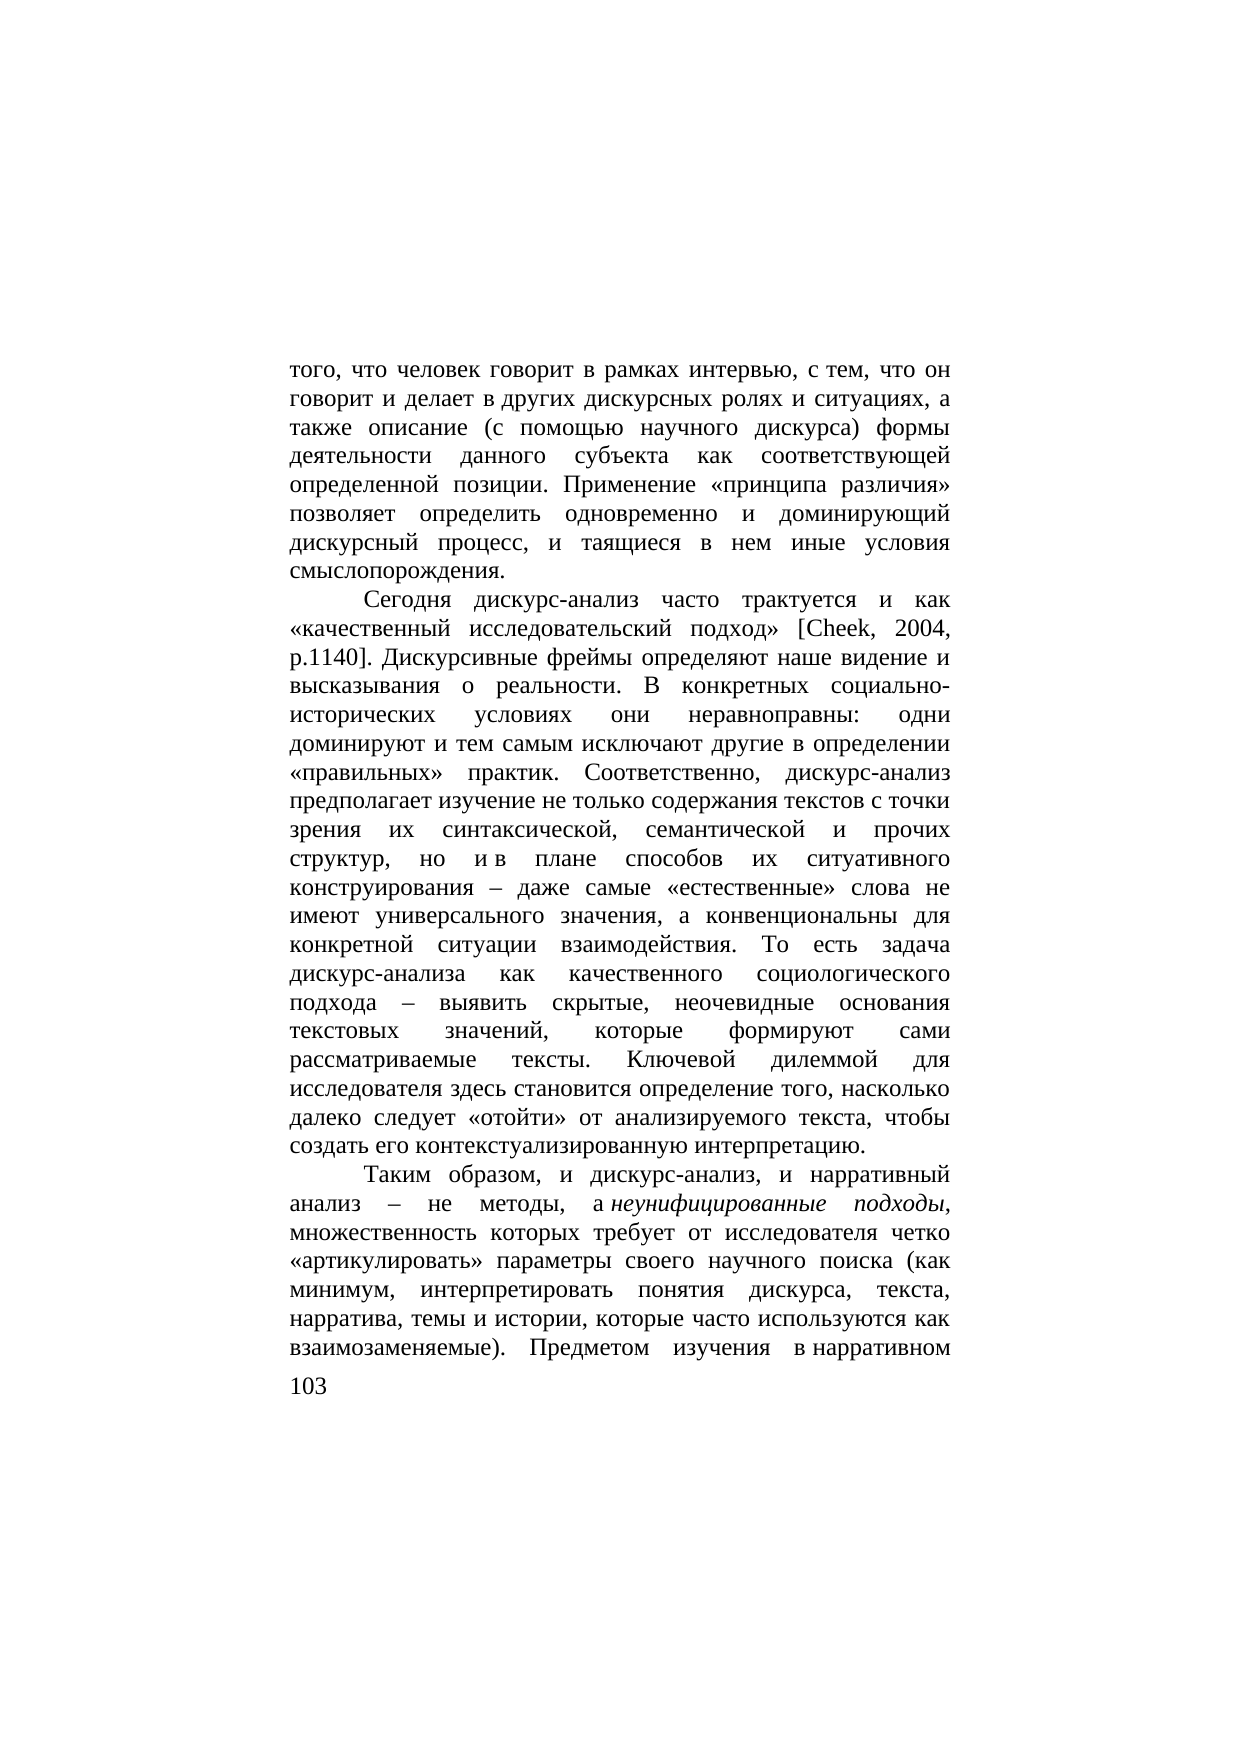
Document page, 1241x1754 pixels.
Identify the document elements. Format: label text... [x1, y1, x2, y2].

text Сегодня дискурс-анализ часто трактуется и как «качественный исследовательский подход» [Cheek, 2004, p.1140]. Дискурсивные фреймы определяют наше видение и высказывания о реальности. В конкретных социально-исторических условиях они неравноправны: одни доминируют и тем самым исключают другие в определении «правильных» практик. Соответственно, дискурс-анализ предполагает изучение не только содержания текстов с точки зрения их синтаксической, семантической и прочих структур, но и в плане способов их ситуативного конструирования – даже самые «естественные» слова не имеют универсального значения, а конвенциональны для конкретной ситуации взаимодействия. То есть задача дискурс-анализа как качественного социологического подхода – выявить скрытые, неочевидные основания текстовых значений, которые формируют сами рассматриваемые тексты. Ключевой дилеммой для исследователя здесь становится определение того, насколько далеко следует «отойти» от анализируемого текста, чтобы создать его контекстуализированную интерпретацию. [289, 584, 951, 1159]
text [289, 1159, 951, 1361]
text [289, 354, 951, 584]
